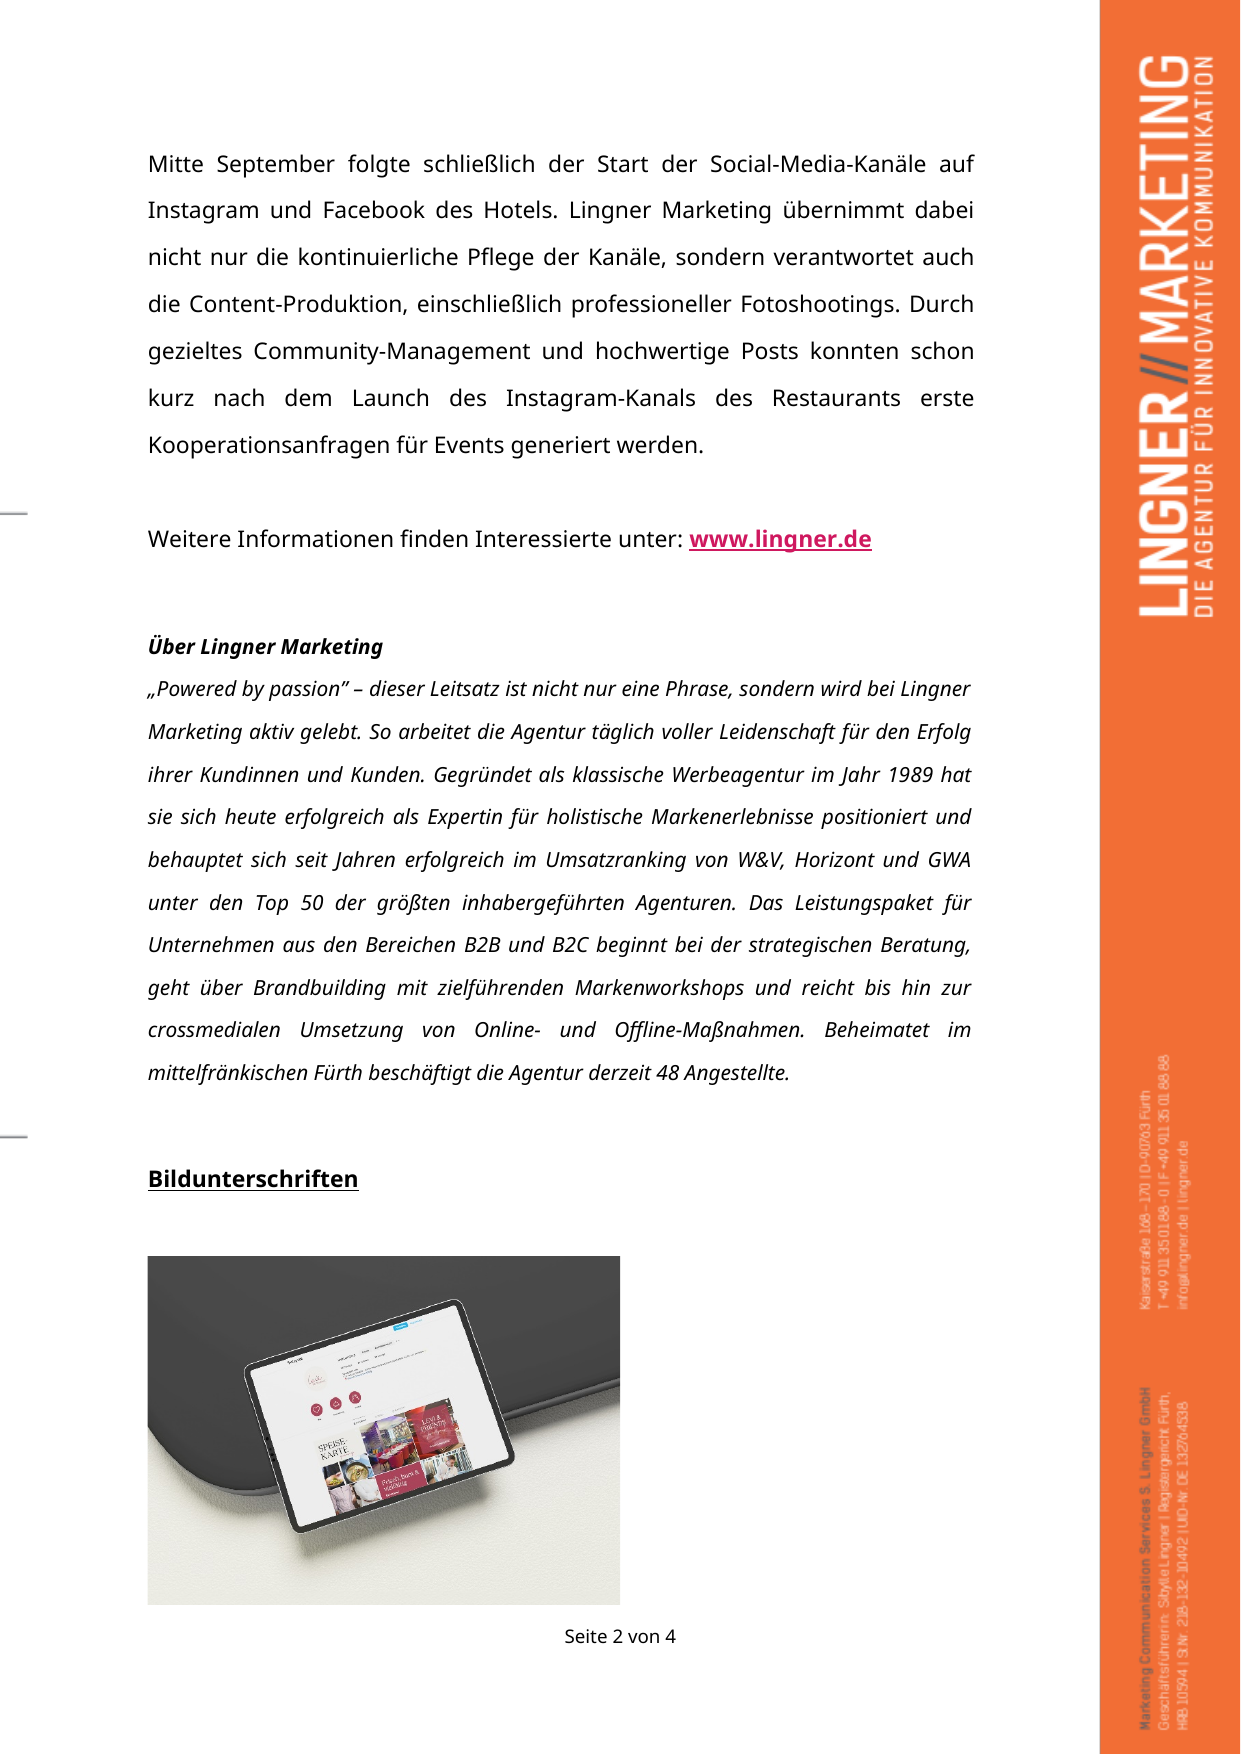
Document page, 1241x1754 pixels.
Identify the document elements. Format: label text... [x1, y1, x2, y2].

text Über Lingner Marketing [148, 632, 975, 660]
text Mitte September folgte schließlich der Start der Social-Media-Kanäle auf Instagram und Facebook des Hotels. Lingner Marketing übernimmt dabei nicht nur die kontinuierliche Pflege der Kanäle, sondern verantwortet auch die Content-Produktion, einschließlich professioneller Fotoshootings. Durch gezieltes Community-Management und hochwertige Posts konnten schon kurz nach dem Launch des Instagram-Kanals des Restaurants erste Kooperationsanfragen für Events generiert werden. [148, 148, 975, 460]
text Bildunterschriften [148, 1163, 975, 1194]
text „Powered by passion” – dieser Leitsatz ist nicht nur eine Phrase, sondern wird bei Lingner Marketing aktiv gelebt. So arbeitet die Agentur täglich voller Leidenschaft für den Erfolg ihrer Kundinnen und Kunden. Gegründet als klassische Werbeagentur im Jahr 1989 hat sie sich heute erfolgreich als Expertin für holistische Markenerlebnisse positioniert und behauptet sich seit Jahren erfolgreich im Umsatzranking von W&V, Horizont und GWA unter den Top 50 der größten inhabergeführten Agenturen. Das Leistungspaket für Unternehmen aus den Bereichen B2B und B2C beginnt bei der strategischen Beratung, geht über Brandbuilding mit zielführenden Markenworkshops und reicht bis hin zur crossmedialen Umsetzung von Online- und Offline-Maßnahmen. Beheimatet im mittelfränkischen Fürth beschäftigt die Agentur derzeit 48 Angestellte. [148, 674, 975, 1086]
text Weitere Informationen finden Interessierte unter: www.lingner.de [148, 523, 975, 554]
picture [147, 1256, 621, 1605]
